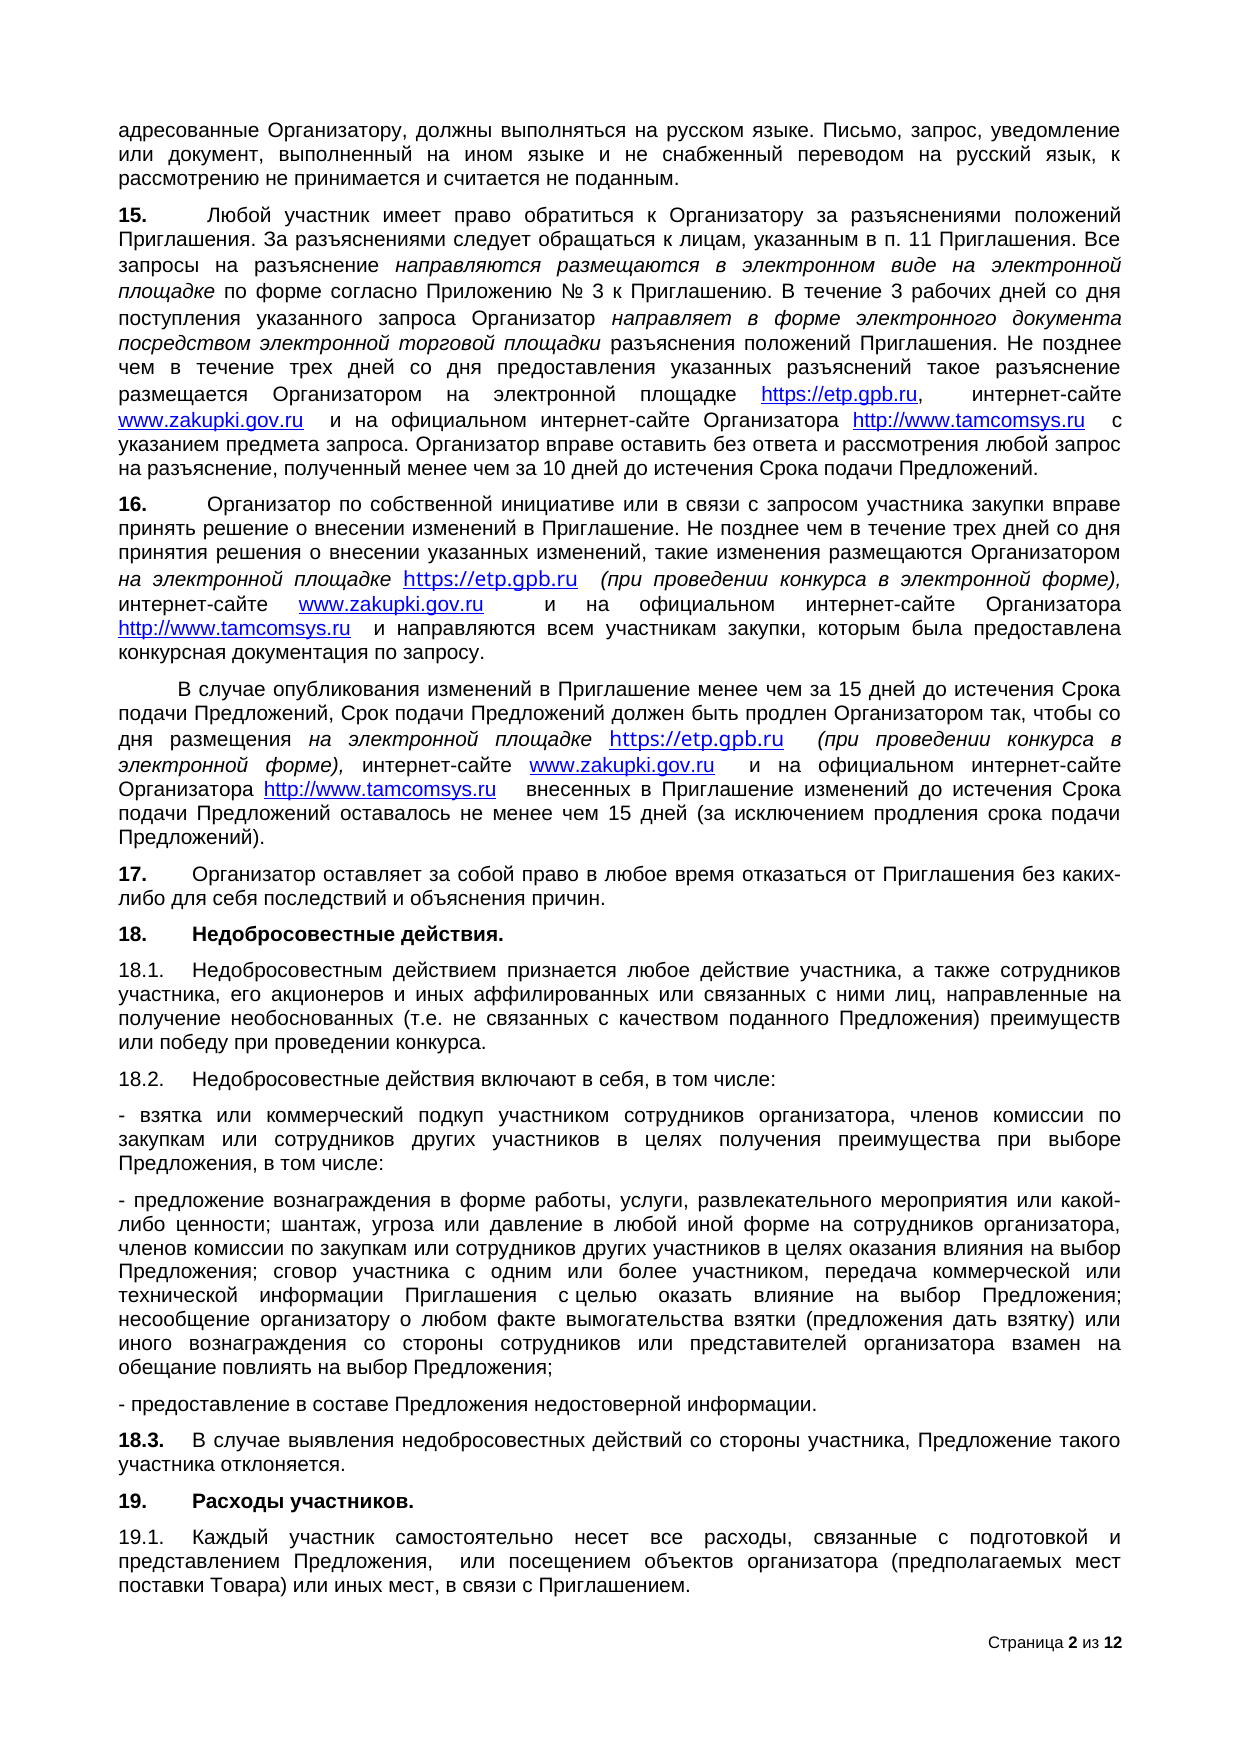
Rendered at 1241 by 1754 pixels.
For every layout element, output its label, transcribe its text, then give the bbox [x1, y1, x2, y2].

list Недобросовестные действия включают в себя, в том числе: [118, 1067, 1122, 1091]
list Расходы участников. [118, 1488, 1122, 1512]
text - предоставление в составе Предложения недостоверной информации. [118, 1392, 1122, 1416]
list Организатор по собственной инициативе или в связи с запросом участника закупки вправе принять решение о внесении изменений в Приглашение. Не позднее чем в течение трех дней со дня принятия решения о внесении указанных изменений, такие изменения размещаются Организатором на электронной площадке https://etp.gpb.ru (при проведении конкурса в электронной форме), интернет-сайте www.zakupki.gov.ru и на официальном интернет-сайте Организатора http://www.tamcomsys.ru и направляются всем участникам закупки, которым была предоставлена конкурсная документация по запросу. [118, 492, 1122, 664]
text - предложение вознаграждения в форме работы, услуги, развлекательного мероприятия или какой-либо ценности; шантаж, угроза или давление в любой иной форме на сотрудников организатора, членов комиссии по закупкам или сотрудников других участников в целях оказания влияния на выбор Предложения; сговор участника с одним или более участником, передача коммерческой или технической информации Приглашения с целью оказать влияние на выбор Предложения; несообщение организатору о любом факте вымогательства взятки (предложения дать взятку) или иного вознаграждения со стороны сотрудников или представителей организатора взамен на обещание повлиять на выбор Предложения; [118, 1187, 1122, 1379]
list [118, 118, 1122, 190]
list Каждый участник самостоятельно несет все расходы, связанные с подготовкой и представлением Предложения, или посещением объектов организатора (предполагаемых мест поставки Товара) или иных мест, в связи с Приглашением. [118, 1525, 1122, 1597]
list Организатор оставляет за собой право в любое время отказаться от Приглашения без каких-либо для себя последствий и объяснения причин. [118, 861, 1122, 909]
list Любой участник имеет право обратиться к Организатору за разъяснениями положений Приглашения. За разъяснениями следует обращаться к лицам, указанным в п. 11 Приглашения. Все запросы на разъяснение направляются размещаются в электронном виде на электронной площадке по форме согласно Приложению № 3 к Приглашению. В течение 3 рабочих дней со дня поступления указанного запроса Организатор направляет в форме электронного документа посредством электронной торговой площадки разъяснения положений Приглашения. Не позднее чем в течение трех дней со дня предоставления указанных разъяснений такое разъяснение размещается Организатором на электронной площадке https://etp.gpb.ru, интернет-сайте www.zakupki.gov.ru и на официальном интернет-сайте Организатора http://www.tamcomsys.ru с указанием предмета запроса. Организатор вправе оставить без ответа и рассмотрения любой запрос на разъяснение, полученный менее чем за 10 дней до истечения Срока подачи Предложений. [118, 202, 1122, 479]
list Недобросовестные действия. [118, 922, 1122, 946]
text - взятка или коммерческий подкуп участником сотрудников организатора, членов комиссии по закупкам или сотрудников других участников в целях получения преимущества при выборе Предложения, в том числе: [118, 1103, 1122, 1175]
list В случае выявления недобросовестных действий со стороны участника, Предложение такого участника отклоняется. [118, 1428, 1122, 1476]
list Недобросовестным действием признается любое действие участника, а также сотрудников участника, его акционеров и иных аффилированных или связанных с ними лиц, направленные на получение необоснованных (т.е. не связанных с качеством поданного Предложения) преимуществ или победу при проведении конкурса. [118, 958, 1122, 1054]
text В случае опубликования изменений в Приглашение менее чем за 15 дней до истечения Срока подачи Предложений, Срок подачи Предложений должен быть продлен Организатором так, чтобы со дня размещения на электронной площадке https://etp.gpb.ru (при проведении конкурса в электронной форме), интернет-сайте www.zakupki.gov.ru и на официальном интернет-сайте Организатора http://www.tamcomsys.ru внесенных в Приглашение изменений до истечения Срока подачи Предложений оставалось не менее чем 15 дней (за исключением продления срока подачи Предложений). [118, 677, 1122, 849]
